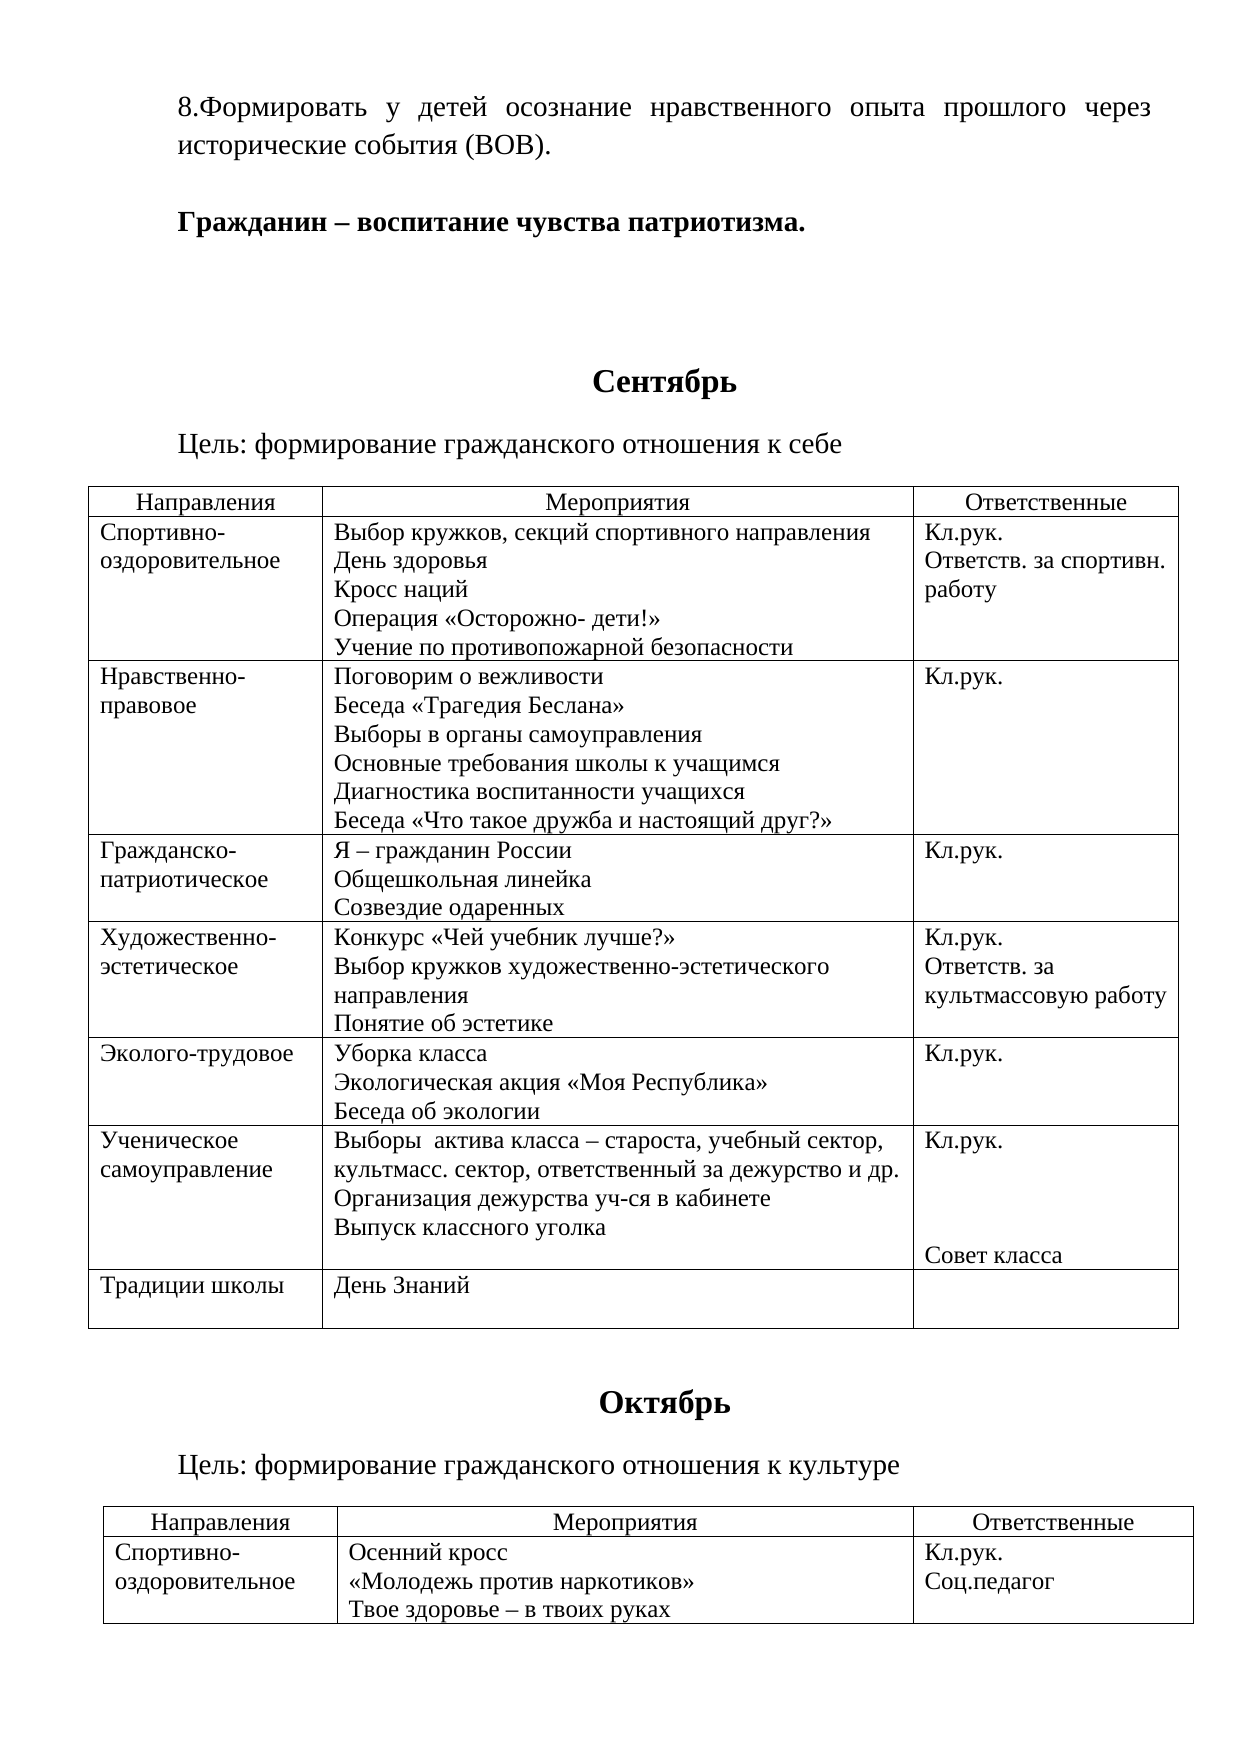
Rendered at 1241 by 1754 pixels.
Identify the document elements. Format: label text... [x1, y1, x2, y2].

table_header Направления [89, 487, 322, 516]
table_cell Кл.рук. Ответств. за культмассовую работу [914, 922, 1178, 1037]
table_header Мероприятия [323, 487, 913, 516]
table_cell Традиции школы [89, 1270, 322, 1328]
table_cell Гражданско-патриотическое [89, 835, 322, 921]
table_cell Конкурс «Чей учебник лучше?» Выбор кружков художественно-эстетического направления Понятие об эстетике [323, 922, 913, 1037]
table_cell Кл.рук. [914, 835, 1178, 921]
table_header Ответственные [914, 487, 1178, 516]
text Цель: формирование гражданского отношения к культуре [177, 1447, 1152, 1480]
table_header Мероприятия [338, 1507, 913, 1536]
text Гражданин – воспитание чувства патриотизма. [177, 204, 1152, 238]
table_cell Кл.рук. [914, 661, 1178, 834]
table_cell Кл.рук. [914, 1038, 1178, 1124]
table_cell Выбор кружков, секций спортивного направления День здоровья Кросс наций Операция «Осторожно- дети!» Учение по противопожарной безопасности [323, 517, 913, 660]
table_cell Нравственно-правовое [89, 661, 322, 834]
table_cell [338, 1537, 913, 1623]
table_cell Художественно-эстетическое [89, 922, 322, 1037]
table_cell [104, 1537, 337, 1623]
table_cell Уборка класса Экологическая акция «Моя Республика» Беседа об экологии [323, 1038, 913, 1124]
table_cell Эколого-трудовое [89, 1038, 322, 1124]
text Октябрь [177, 1382, 1152, 1420]
text Цель: формирование гражданского отношения к себе [177, 426, 1152, 460]
table_cell Кл.рук. Совет класса [914, 1126, 1178, 1269]
table_cell День Знаний [323, 1270, 913, 1328]
table_cell Поговорим о вежливости Беседа «Трагедия Беслана» Выборы в органы самоуправления Основные требования школы к учащимся Диагностика воспитанности учащихся Беседа «Что такое дружба и настоящий друг?» [323, 661, 913, 834]
text 8.Формировать у детей осознание нравственного опыта прошлого через исторические события (ВОВ). [177, 89, 1152, 161]
table_cell [914, 1270, 1178, 1328]
table_header Ответственные [914, 1507, 1193, 1536]
table_cell Ученическое самоуправление [89, 1126, 322, 1269]
table_cell Я – гражданин России Общешкольная линейка Созвездие одаренных [323, 835, 913, 921]
table_cell Выборы актива класса – староста, учебный сектор, культмасс. сектор, ответственный за дежурство и др. Организация дежурства уч-ся в кабинете Выпуск классного уголка [323, 1126, 913, 1269]
table_cell Спортивно-оздоровительное [89, 517, 322, 660]
table_cell Кл.рук. Соц.педагог [914, 1537, 1193, 1623]
table_header Направления [104, 1507, 337, 1536]
table_cell Кл.рук. Ответств. за спортивн. работу [914, 517, 1178, 660]
text Сентябрь [177, 362, 1152, 400]
